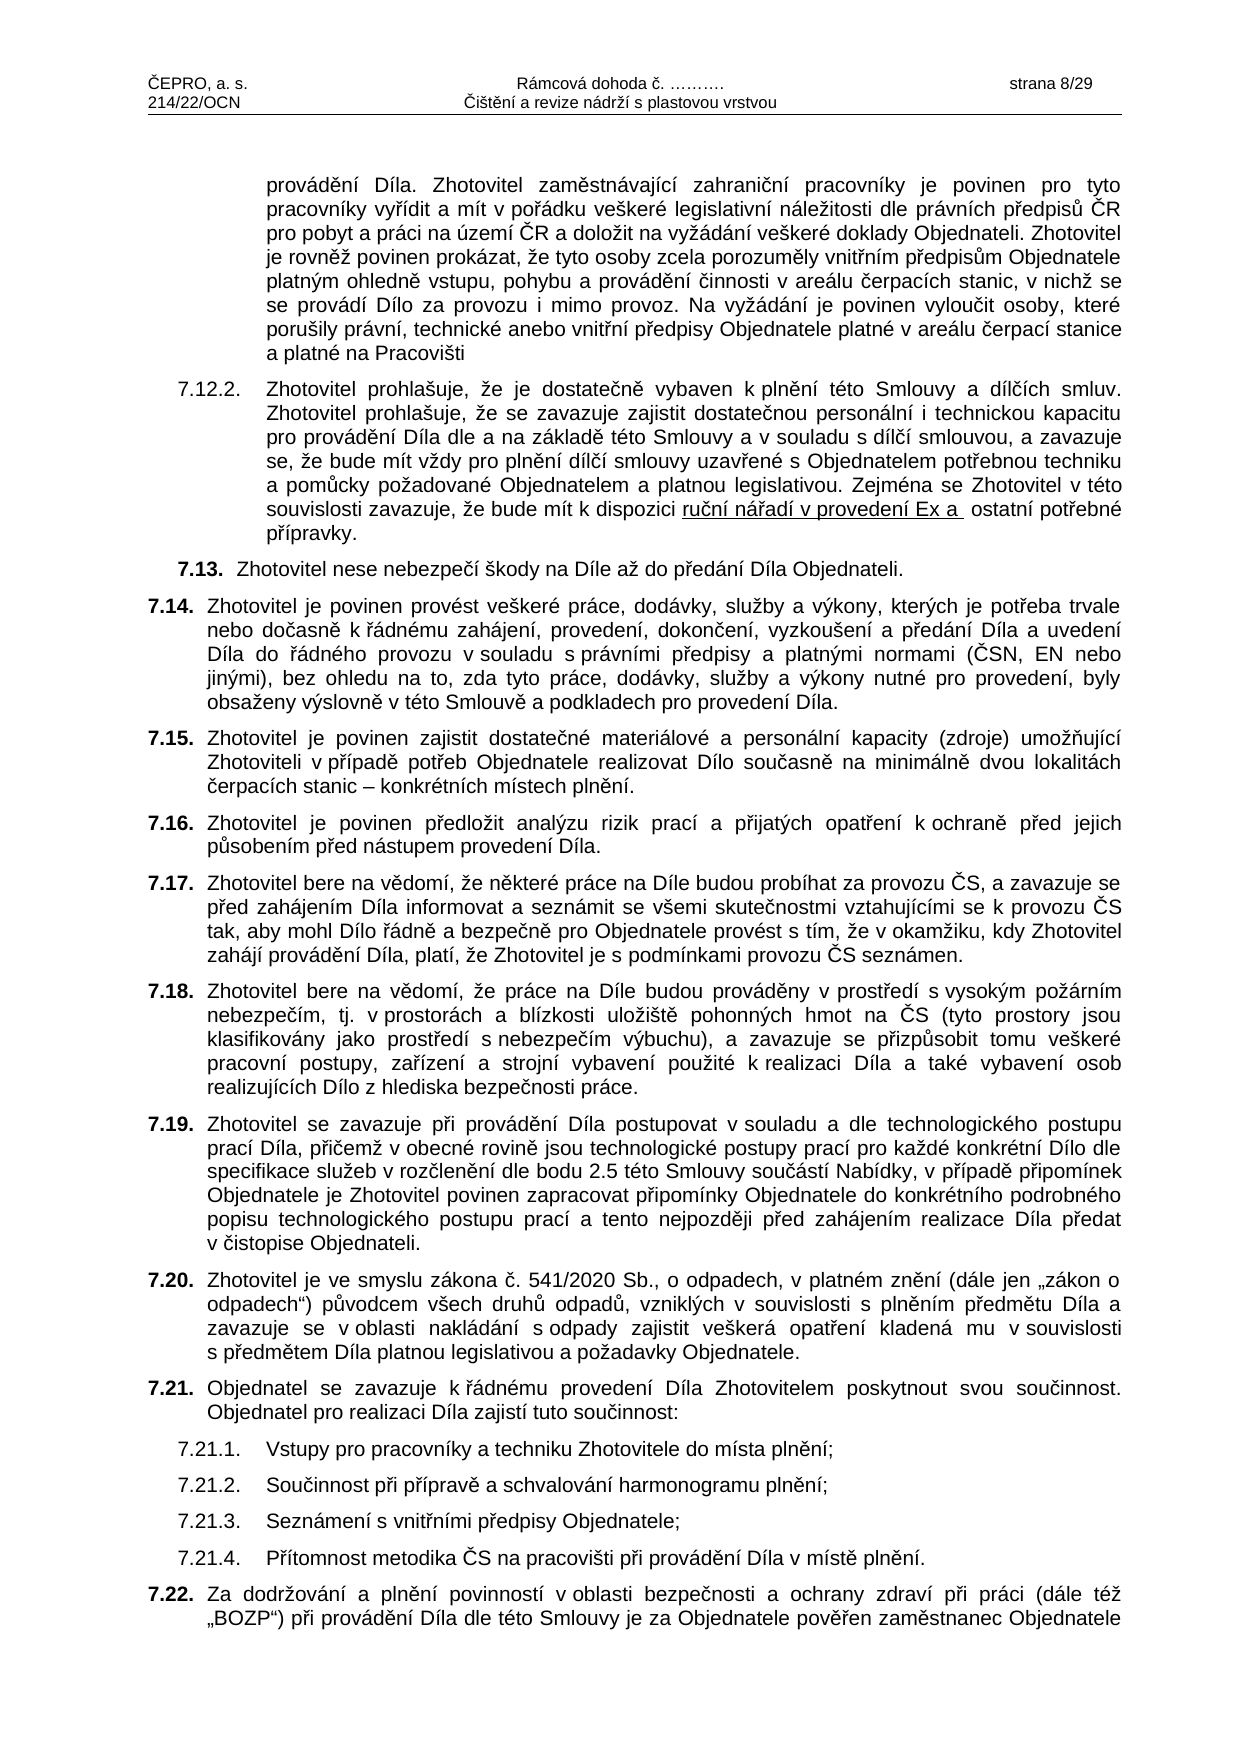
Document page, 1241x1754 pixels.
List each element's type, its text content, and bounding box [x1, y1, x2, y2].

list Zhotovitel je povinen provést veškeré práce, dodávky, služby a výkony, kterých je potřeba trvale nebo dočasně k řádnému zahájení, provedení, dokončení, vyzkoušení a předání Díla a uvedení Díla do řádného provozu v souladu s právními předpisy a platnými normami (ČSN, EN nebo jinými), bez ohledu na to, zda tyto práce, dodávky, služby a výkony nutné pro provedení, byly obsaženy výslovně v této Smlouvě a podkladech pro provedení Díla. [148, 594, 1122, 713]
text Přítomnost metodika ČS na pracovišti při provádění Díla v místě plnění. [177, 1546, 1122, 1570]
list Objednatel se zavazuje k řádnému provedení Díla Zhotovitelem poskytnout svou součinnost. Objednatel pro realizaci Díla zajistí tuto součinnost: [148, 1376, 1122, 1424]
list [148, 1582, 1122, 1630]
list Zhotovitel prohlašuje, že je dostatečně vybaven k plnění této Smlouvy a dílčích smluv. Zhotovitel prohlašuje, že se zavazuje zajistit dostatečnou personální i technickou kapacitu pro provádění Díla dle a na základě této Smlouvy a v souladu s dílčí smlouvou, a zavazuje se, že bude mít vždy pro plnění dílčí smlouvy uzavřené s Objednatelem potřebnou techniku a pomůcky požadované Objednatelem a platnou legislativou. Zejména se Zhotovitel v této souvislosti zavazuje, že bude mít k dispozici ruční nářadí v provedení Ex a ostatní potřebné přípravky. [177, 377, 1122, 545]
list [177, 173, 1122, 364]
text Seznámení s vnitřními předpisy Objednatele; [177, 1509, 1122, 1533]
text Zhotovitel nese nebezpečí škody na Díle až do předání Díla Objednateli. [177, 557, 1122, 581]
list Zhotovitel bere na vědomí, že práce na Díle budou prováděny v prostředí s vysokým požárním nebezpečím, tj. v prostorách a blízkosti uložiště pohonných hmot na ČS (tyto prostory jsou klasifikovány jako prostředí s nebezpečím výbuchu), a zavazuje se přizpůsobit tomu veškeré pracovní postupy, zařízení a strojní vybavení použité k realizaci Díla a také vybavení osob realizujících Dílo z hlediska bezpečnosti práce. [148, 979, 1122, 1099]
list Zhotovitel je ve smyslu zákona č. 541/2020 Sb., o odpadech, v platném znění (dále jen „zákon o odpadech“) původcem všech druhů odpadů, vzniklých v souvislosti s plněním předmětu Díla a zavazuje se v oblasti nakládání s odpady zajistit veškerá opatření kladená mu v souvislosti s předmětem Díla platnou legislativou a požadavky Objednatele. [148, 1268, 1122, 1363]
text Součinnost při přípravě a schvalování harmonogramu plnění; [177, 1473, 1122, 1497]
list Zhotovitel je povinen předložit analýzu rizik prací a přijatých opatření k ochraně před jejich působením před nástupem provedení Díla. [148, 810, 1122, 858]
list Zhotovitel je povinen zajistit dostatečné materiálové a personální kapacity (zdroje) umožňující Zhotoviteli v případě potřeb Objednatele realizovat Dílo současně na minimálně dvou lokalitách čerpacích stanic – konkrétních místech plnění. [148, 726, 1122, 798]
list Zhotovitel bere na vědomí, že některé práce na Díle budou probíhat za provozu ČS, a zavazuje se před zahájením Díla informovat a seznámit se všemi skutečnostmi vztahujícími se k provozu ČS tak, aby mohl Dílo řádně a bezpečně pro Objednatele provést s tím, že v okamžiku, kdy Zhotovitel zahájí provádění Díla, platí, že Zhotovitel je s podmínkami provozu ČS seznámen. [148, 871, 1122, 967]
list Zhotovitel se zavazuje při provádění Díla postupovat v souladu a dle technologického postupu prací Díla, přičemž v obecné rovině jsou technologické postupy prací pro každé konkrétní Dílo dle specifikace služeb v rozčlenění dle bodu 2.5 této Smlouvy součástí Nabídky, v případě připomínek Objednatele je Zhotovitel povinen zapracovat připomínky Objednatele do konkrétního podrobného popisu technologického postupu prací a tento nejpozději před zahájením realizace Díla předat v čistopise Objednateli. [148, 1111, 1122, 1255]
text Vstupy pro pracovníky a techniku Zhotovitele do místa plnění; [177, 1436, 1122, 1460]
